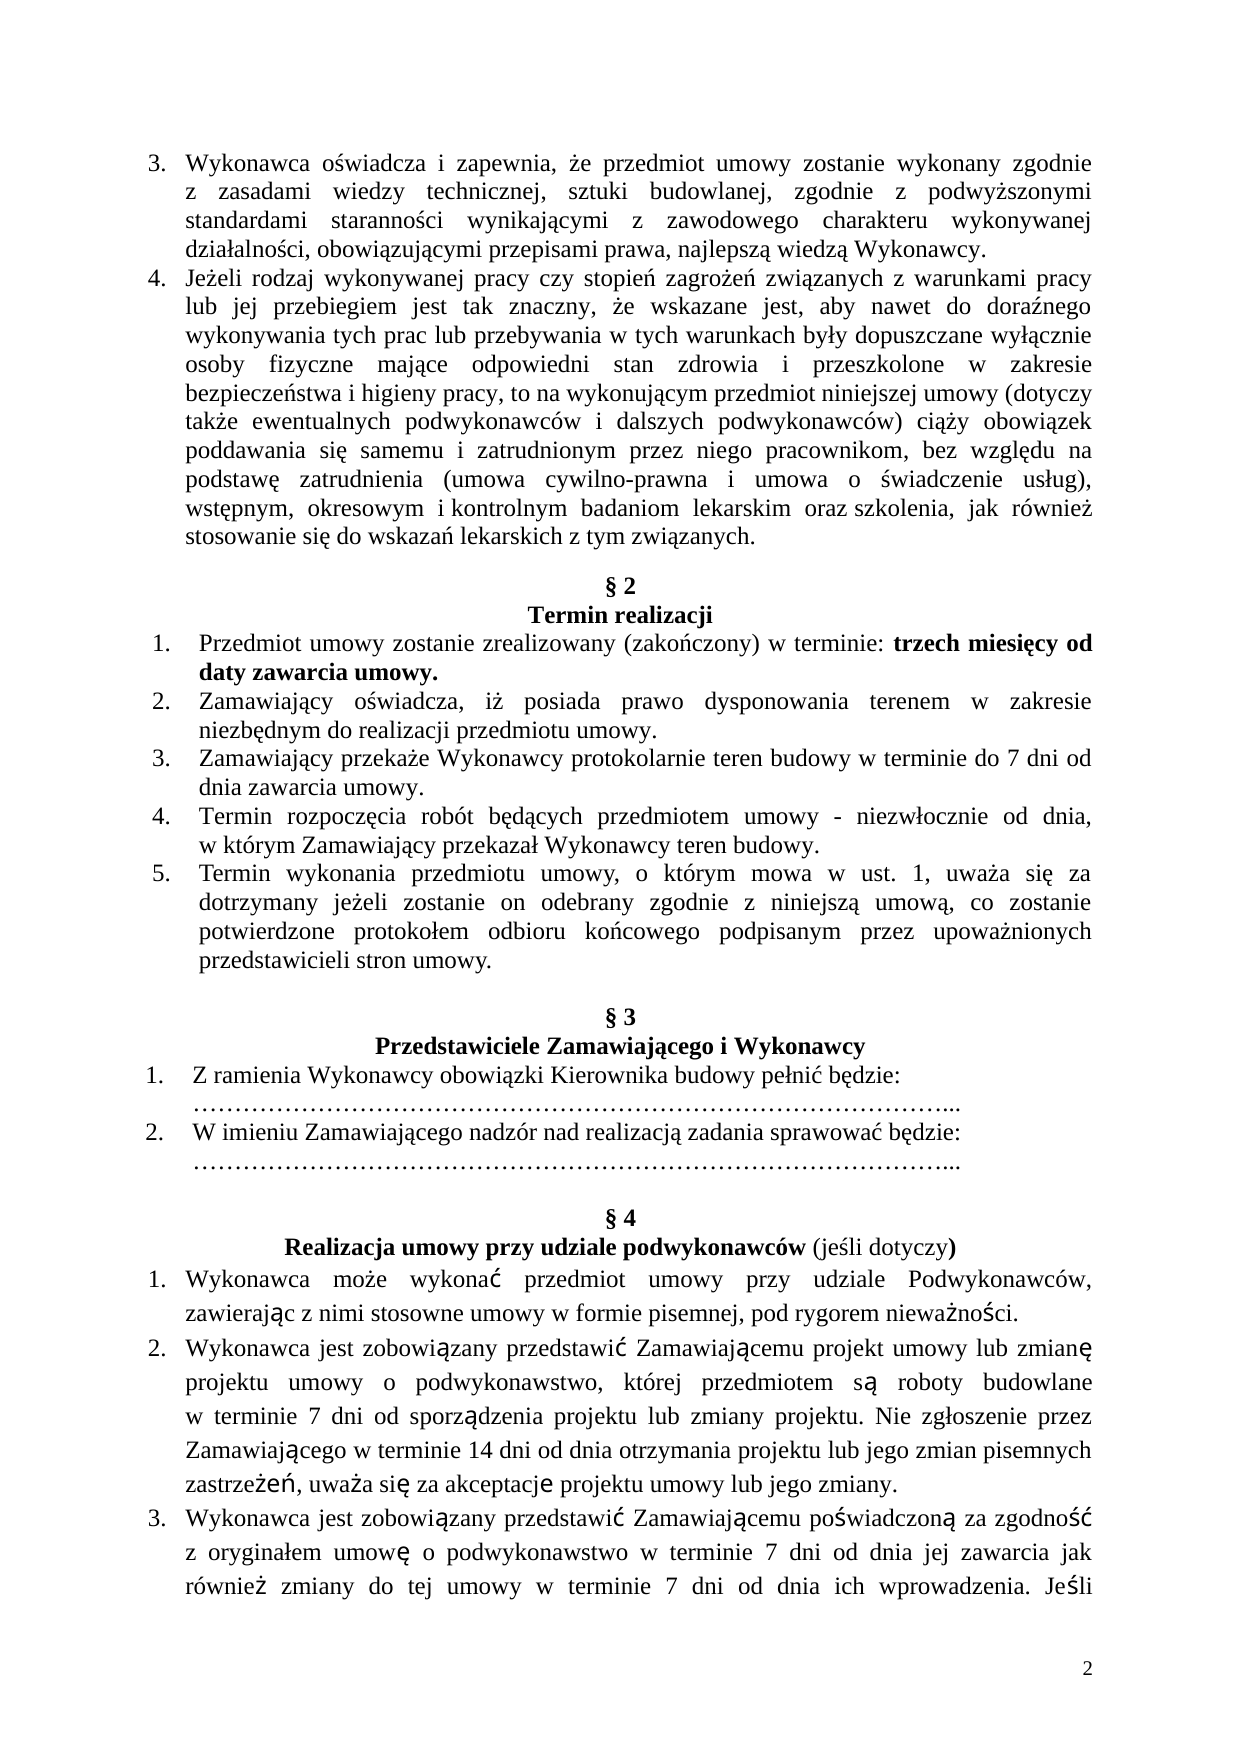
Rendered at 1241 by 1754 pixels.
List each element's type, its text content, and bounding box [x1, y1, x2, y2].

list Przedmiot umowy zostanie zrealizowany (zakończony) w terminie: trzech miesięcy od daty zawarcia umowy. [161, 628, 1092, 686]
text § 2 [148, 571, 1092, 600]
text Realizacja umowy przy udziale podwykonawców (jeśli dotyczy) [148, 1232, 1092, 1261]
text Termin realizacji [148, 600, 1092, 628]
text § 4 [148, 1203, 1092, 1232]
list Jeżeli rodzaj wykonywanej pracy czy stopień zagrożeń związanych z warunkami pracy lub jej przebiegiem jest tak znaczny, że wskazane jest, aby nawet do doraźnego wykonywania tych prac lub przebywania w tych warunkach były dopuszczane wyłącznie osoby fizyczne mające odpowiedni stan zdrowia i przeszkolone w zakresie bezpieczeństwa i higieny pracy, to na wykonującym przedmiot niniejszej umowy (dotyczy także ewentualnych podwykonawców i dalszych podwykonawców) ciąży obowiązek poddawania się samemu i zatrudnionym przez niego pracownikom, bez względu na podstawę zatrudnienia (umowa cywilno-prawna i umowa o świadczenie usług), wstępnym, okresowym i kontrolnym badaniom lekarskim oraz szkolenia, jak również stosowanie się do wskazań lekarskich z tym związanych. [148, 263, 1092, 550]
list Termin wykonania przedmiotu umowy, o którym mowa w ust. 1, uważa się za dotrzymany jeżeli zostanie on odebrany zgodnie z niniejszą umową, co zostanie potwierdzone protokołem odbioru końcowego podpisanym przez upoważnionych przedstawicieli stron umowy. [161, 858, 1092, 973]
text § 3 [148, 1002, 1092, 1031]
list W imieniu Zamawiającego nadzór nad realizacją zadania sprawować będzie: [154, 1117, 1092, 1146]
list Zamawiający przekaże Wykonawcy protokolarnie teren budowy w terminie do 7 dni od dnia zawarcia umowy. [161, 743, 1092, 801]
list Z ramienia Wykonawcy obowiązki Kierownika budowy pełnić będzie: ………………………………………………………………………………... [154, 1060, 1092, 1117]
title Wykonawca oświadcza i zapewnia, że przedmiot umowy zostanie wykonany zgodnie z zasadami wiedzy technicznej, sztuki budowlanej, zgodnie z podwyższonymi standardami staranności wynikającymi z zawodowego charakteru wykonywanej działalności, obowiązującymi przepisami prawa, najlepszą wiedzą Wykonawcy. [148, 148, 1092, 263]
list Zamawiający oświadcza, iż posiada prawo dysponowania terenem w zakresie niezbędnym do realizacji przedmiotu umowy. [161, 686, 1092, 743]
list Wykonawca może wykonać przedmiot umowy przy udziale Podwykonawców, zawierając z nimi stosowne umowy w formie pisemnej, pod rygorem nieważności. [148, 1261, 1092, 1329]
text ………………………………………………………………………………... [192, 1146, 1092, 1175]
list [148, 1499, 1092, 1602]
list Przedstawiciele Zamawiającego i Wykonawcy [148, 1031, 1092, 1060]
list Wykonawca jest zobowiązany przedstawić Zamawiającemu projekt umowy lub zmianę projektu umowy o podwykonawstwo, której przedmiotem są roboty budowlane w terminie 7 dni od sporządzenia projektu lub zmiany projektu. Nie zgłoszenie przez Zamawiającego w terminie 14 dni od dnia otrzymania projektu lub jego zmian pisemnych zastrzeżeń, uważa się za akceptacje projektu umowy lub jego zmiany. [148, 1329, 1092, 1499]
list Termin rozpoczęcia robót będących przedmiotem umowy - niezwłocznie od dnia, w którym Zamawiający przekazał Wykonawcy teren budowy. [161, 801, 1092, 858]
